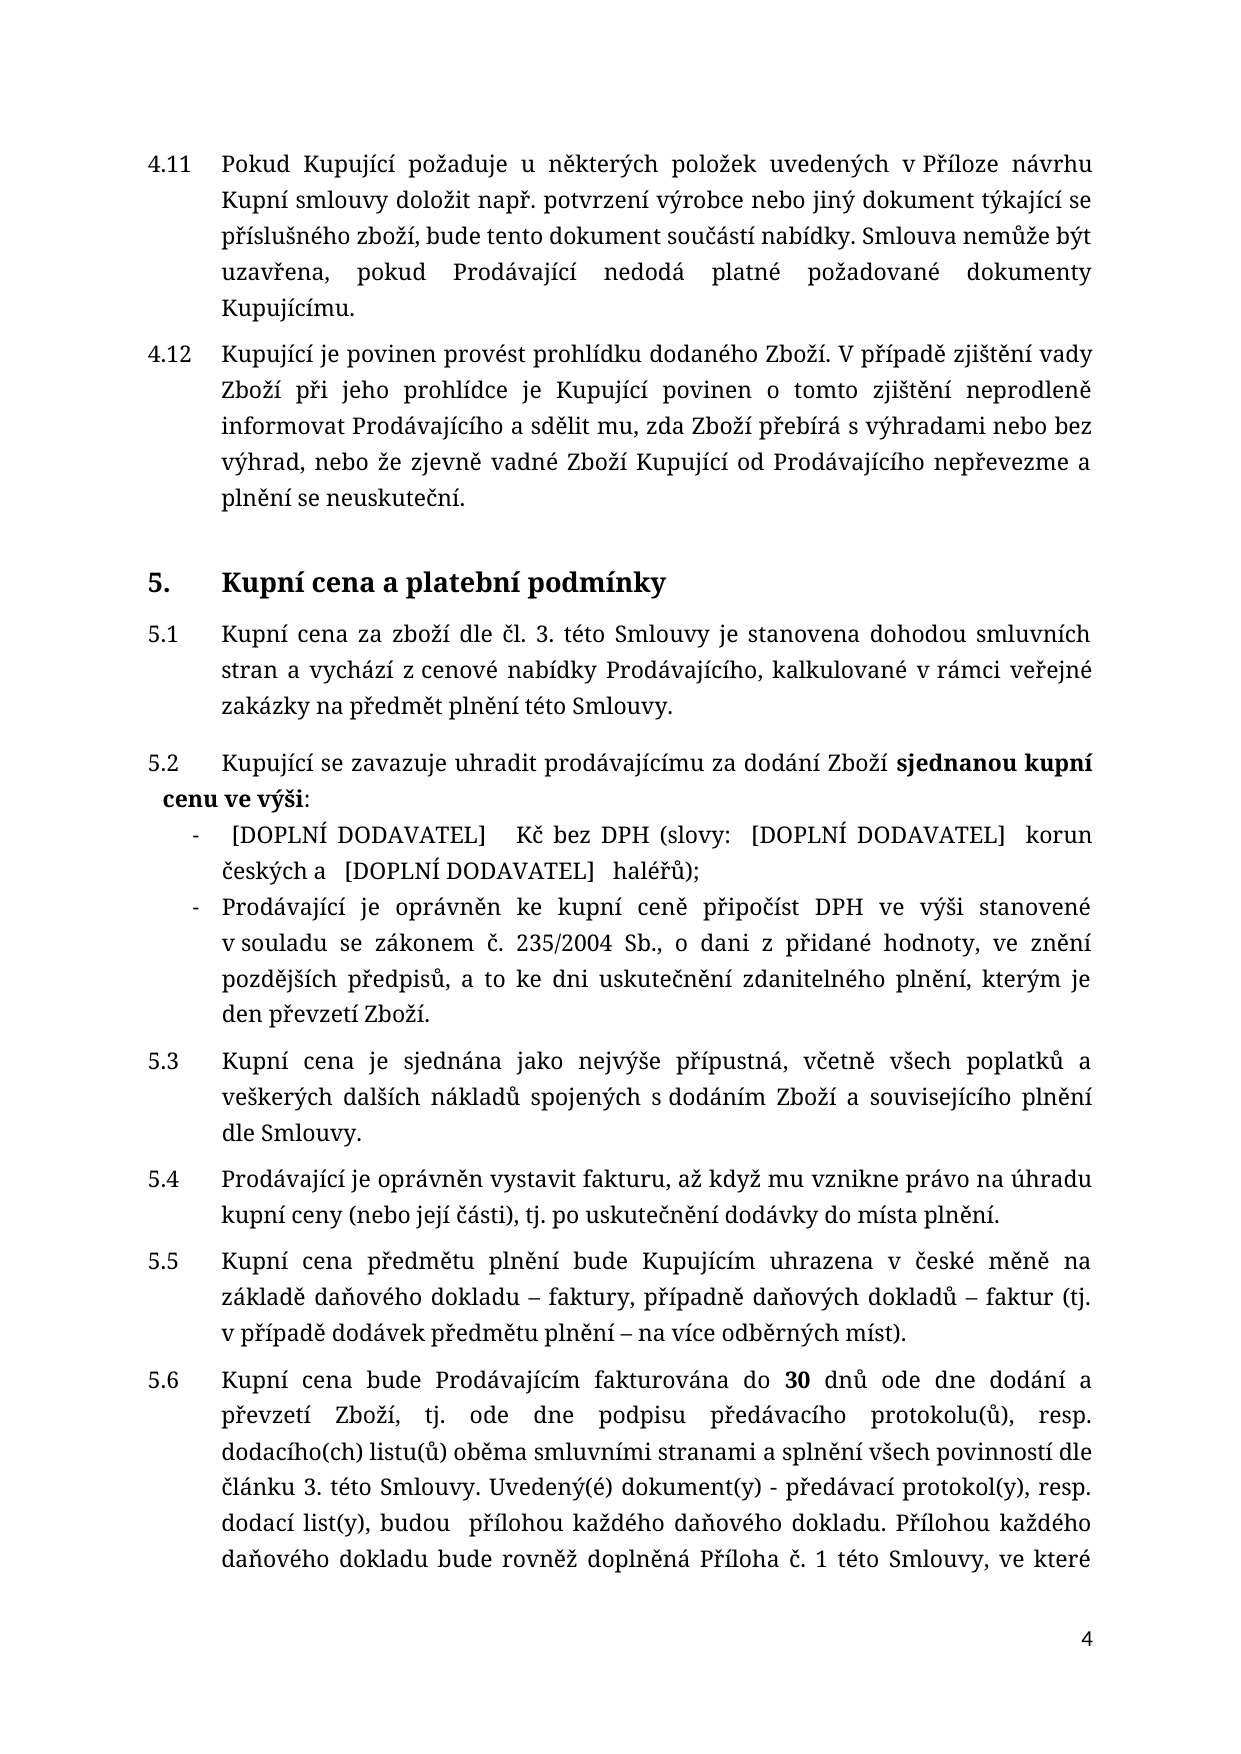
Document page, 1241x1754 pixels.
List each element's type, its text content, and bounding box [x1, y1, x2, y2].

text 5.1 Kupní cena za zboží dle čl. 3. této Smlouvy je stanovena dohodou smluvních stran a vychází z cenové nabídky Prodávajícího, kalkulované v rámci veřejné zakázky na předmět plnění této Smlouvy. [148, 618, 1092, 721]
list Prodávající je oprávněn ke kupní ceně připočíst DPH ve výši stanovené v souladu se zákonem č. 235/2004 Sb., o dani z přidané hodnoty, ve znění pozdějších předpisů, a to ke dni uskutečnění zdanitelného plnění, kterým je den převzetí Zboží. [192, 891, 1092, 1030]
text 5.3 Kupní cena je sjednána jako nejvýše přípustná, včetně všech poplatků a veškerých dalších nákladů spojených s dodáním Zboží a souvisejícího plnění dle Smlouvy. [148, 1045, 1092, 1148]
text 5.5 Kupní cena předmětu plnění bude Kupujícím uhrazena v české měně na základě daňového dokladu – faktury, případně daňových dokladů – faktur (tj. v případě dodávek předmětu plnění – na více odběrných míst). [148, 1245, 1092, 1348]
text 4.12 Kupující je povinen provést prohlídku dodaného Zboží. V případě zjištění vady Zboží při jeho prohlídce je Kupující povinen o tomto zjištění neprodleně informovat Prodávajícího a sdělit mu, zda Zboží přebírá s výhradami nebo bez výhrad, nebo že zjevně vadné Zboží Kupující od Prodávajícího nepřevezme a plnění se neuskuteční. [148, 338, 1092, 513]
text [148, 1363, 1092, 1574]
text 5. Kupní cena a platební podmínky [148, 563, 1092, 600]
text 5.4 Prodávající je oprávněn vystavit fakturu, až když mu vznikne právo na úhradu kupní ceny (nebo její části), tj. po uskutečnění dodávky do místa plnění. [148, 1163, 1092, 1230]
list [DOPLNÍ DODAVATEL] Kč bez DPH (slovy: [DOPLNÍ DODAVATEL] korun českých a [DOPLNÍ DODAVATEL] haléřů); [192, 819, 1092, 886]
text 4.11 Pokud Kupující požaduje u některých položek uvedených v Příloze návrhu Kupní smlouvy doložit např. potvrzení výrobce nebo jiný dokument týkající se příslušného zboží, bude tento dokument součástí nabídky. Smlouva nemůže být uzavřena, pokud Prodávající nedodá platné požadované dokumenty Kupujícímu. [148, 148, 1092, 323]
text 5.2 Kupující se zavazuje uhradit prodávajícímu za dodání Zboží sjednanou kupní cenu ve výši: [148, 747, 1092, 814]
